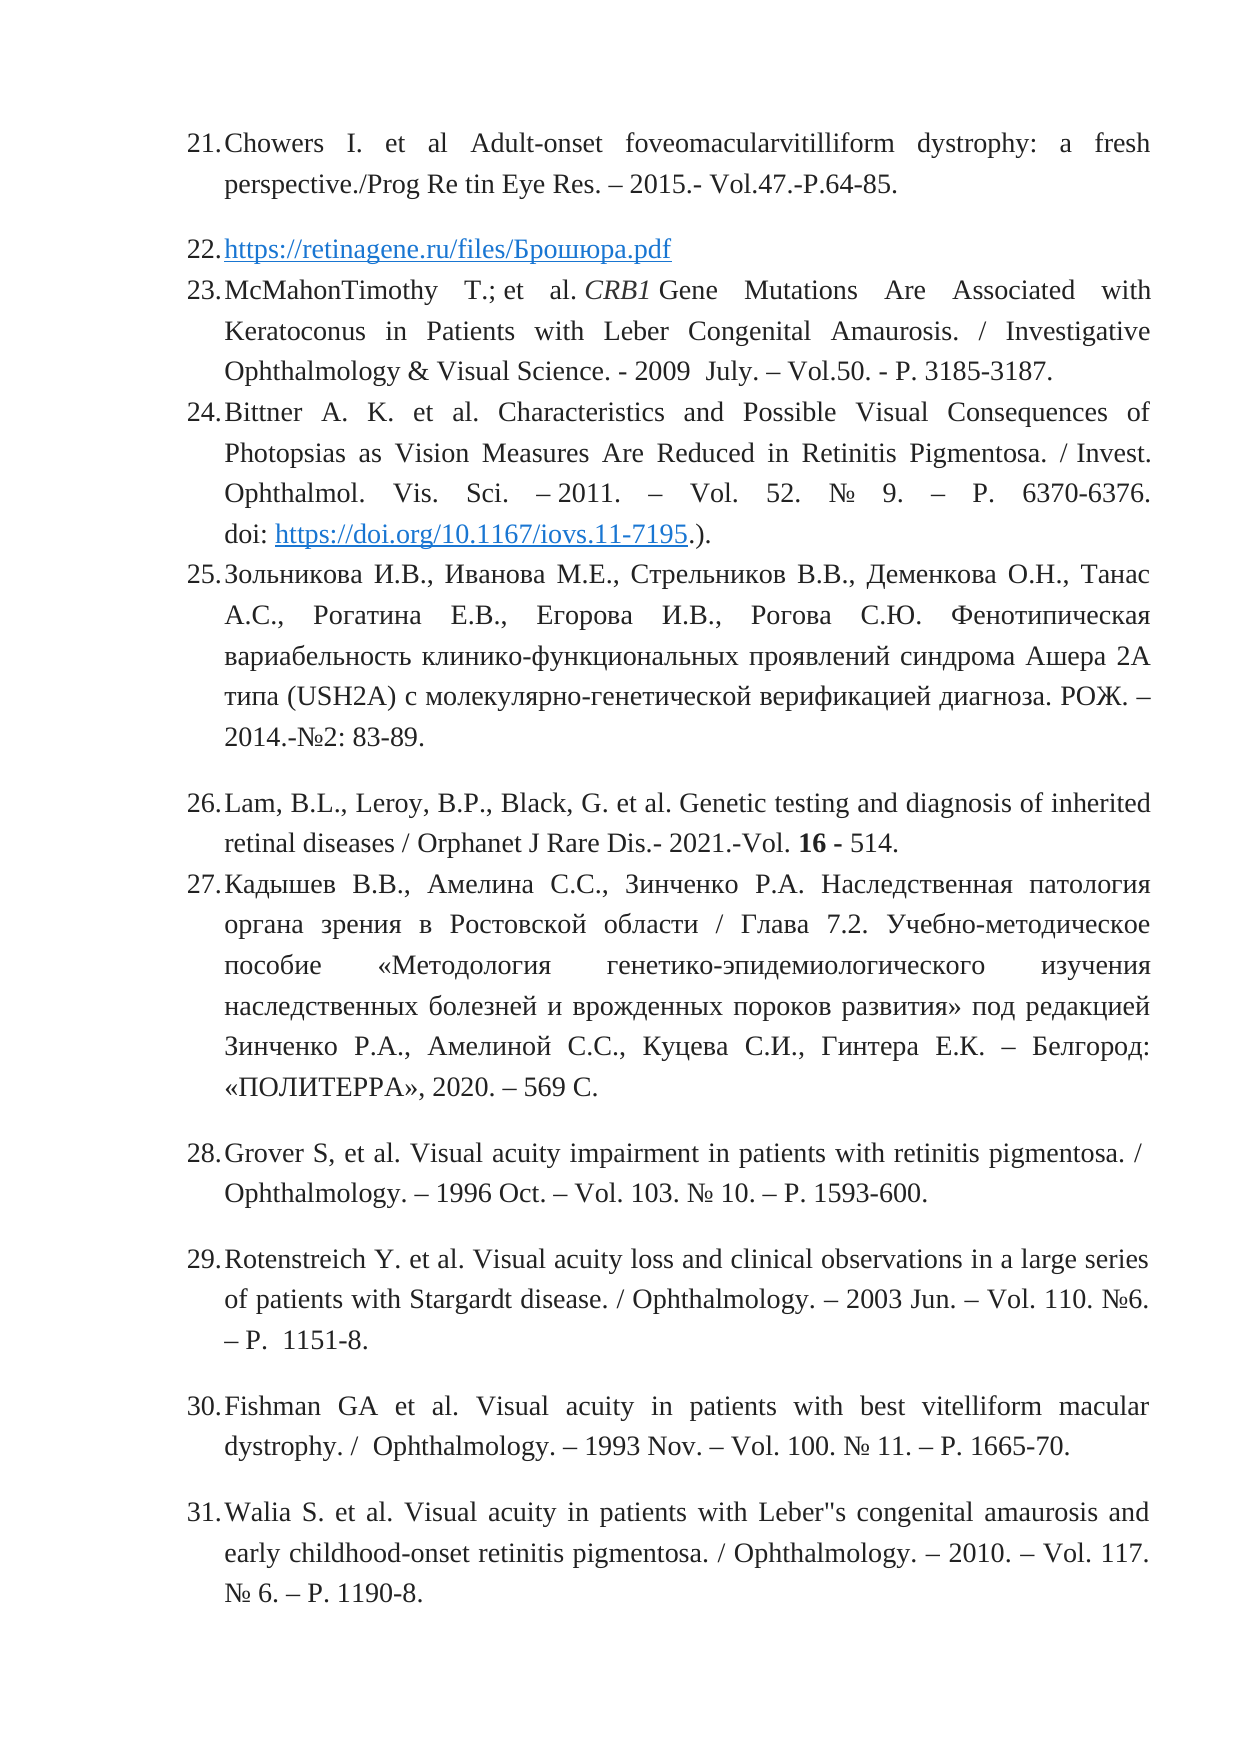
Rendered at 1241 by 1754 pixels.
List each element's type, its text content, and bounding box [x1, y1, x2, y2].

list Fishman GA et al. Visual acuity in patients with best vitelliform macular dystrophy. / Ophthalmology. – 1993 Nov. – Vol. 100. № 11. – P. 1665-70. [187, 1381, 1152, 1462]
list Зольникова И.В., Иванова М.Е., Стрельников В.В., Деменкова О.Н., Танас А.С., Рогатина Е.В., Егорова И.В., Рогова С.Ю. Фенотипическая вариабельность клинико-функциональных проявлений синдрома Ашера 2А типа (USH2A) с молекулярно-генетической верификацией диагноза. РОЖ. – 2014.-№2: 83-89. [187, 549, 1152, 752]
list Walia S. et al. Visual acuity in patients with Leber"s congenital amaurosis and early childhood-onset retinitis pigmentosa. / Ophthalmology. – 2010. – Vol. 117. № 6. – P. 1190-8. [187, 1487, 1152, 1609]
list McMahonTimothy T.; et al. CRB1 Gene Mutations Are Associated with Keratoconus in Patients with Leber Congenital Amaurosis. / Investigative Ophthalmology & Visual Science. - 2009 July. – Vol.50. - P. 3185-3187. [187, 265, 1152, 387]
list Chowers I. et al Adult-onset foveomacularvitilliform dystrophy: a fresh perspective./Prog Re tin Eye Res. – 2015.- Vol.47.-P.64-85. [187, 118, 1152, 199]
list Кадышев В.В., Амелина С.С., Зинченко Р.А. Наследственная патология органа зрения в Ростовской области / Глава 7.2. Учебно-методическое пособие «Методология генетико-эпидемиологического изучения наследственных болезней и врожденных пороков развития» под редакцией Зинченко Р.А., Амелиной С.С., Куцева С.И., Гинтера Е.К. – Белгород: «ПОЛИТЕРРА», 2020. – 569 C. [187, 859, 1152, 1102]
list Bittner A. K. et al. Characteristics and Possible Visual Consequences of Photopsias as Vision Measures Are Reduced in Retinitis Pigmentosa. / Invest. Ophthalmol. Vis. Sci. – 2011. – Vol. 52. № 9. – P. 6370-6376. doi: https://doi.org/10.1167/iovs.11-7195.). [187, 387, 1152, 549]
list https://retinagene.ru/files/Брошюра.pdf [187, 224, 1152, 265]
list Grover S, et al. Visual acuity impairment in patients with retinitis pigmentosa. / Ophthalmology. – 1996 Oct. – Vol. 103. № 10. – P. 1593-600. [187, 1127, 1152, 1209]
list Rotenstreich Y. et al. Visual acuity loss and clinical observations in a large series of patients with Stargardt disease. / Ophthalmology. – 2003 Jun. – Vol. 110. №6. – P. 1151-8. [187, 1234, 1152, 1356]
list Lam, B.L., Leroy, B.P., Black, G. et al. Genetic testing and diagnosis of inherited retinal diseases / Orphanet J Rare Dis.- 2021.-Vol. 16 - 514. [187, 777, 1152, 859]
